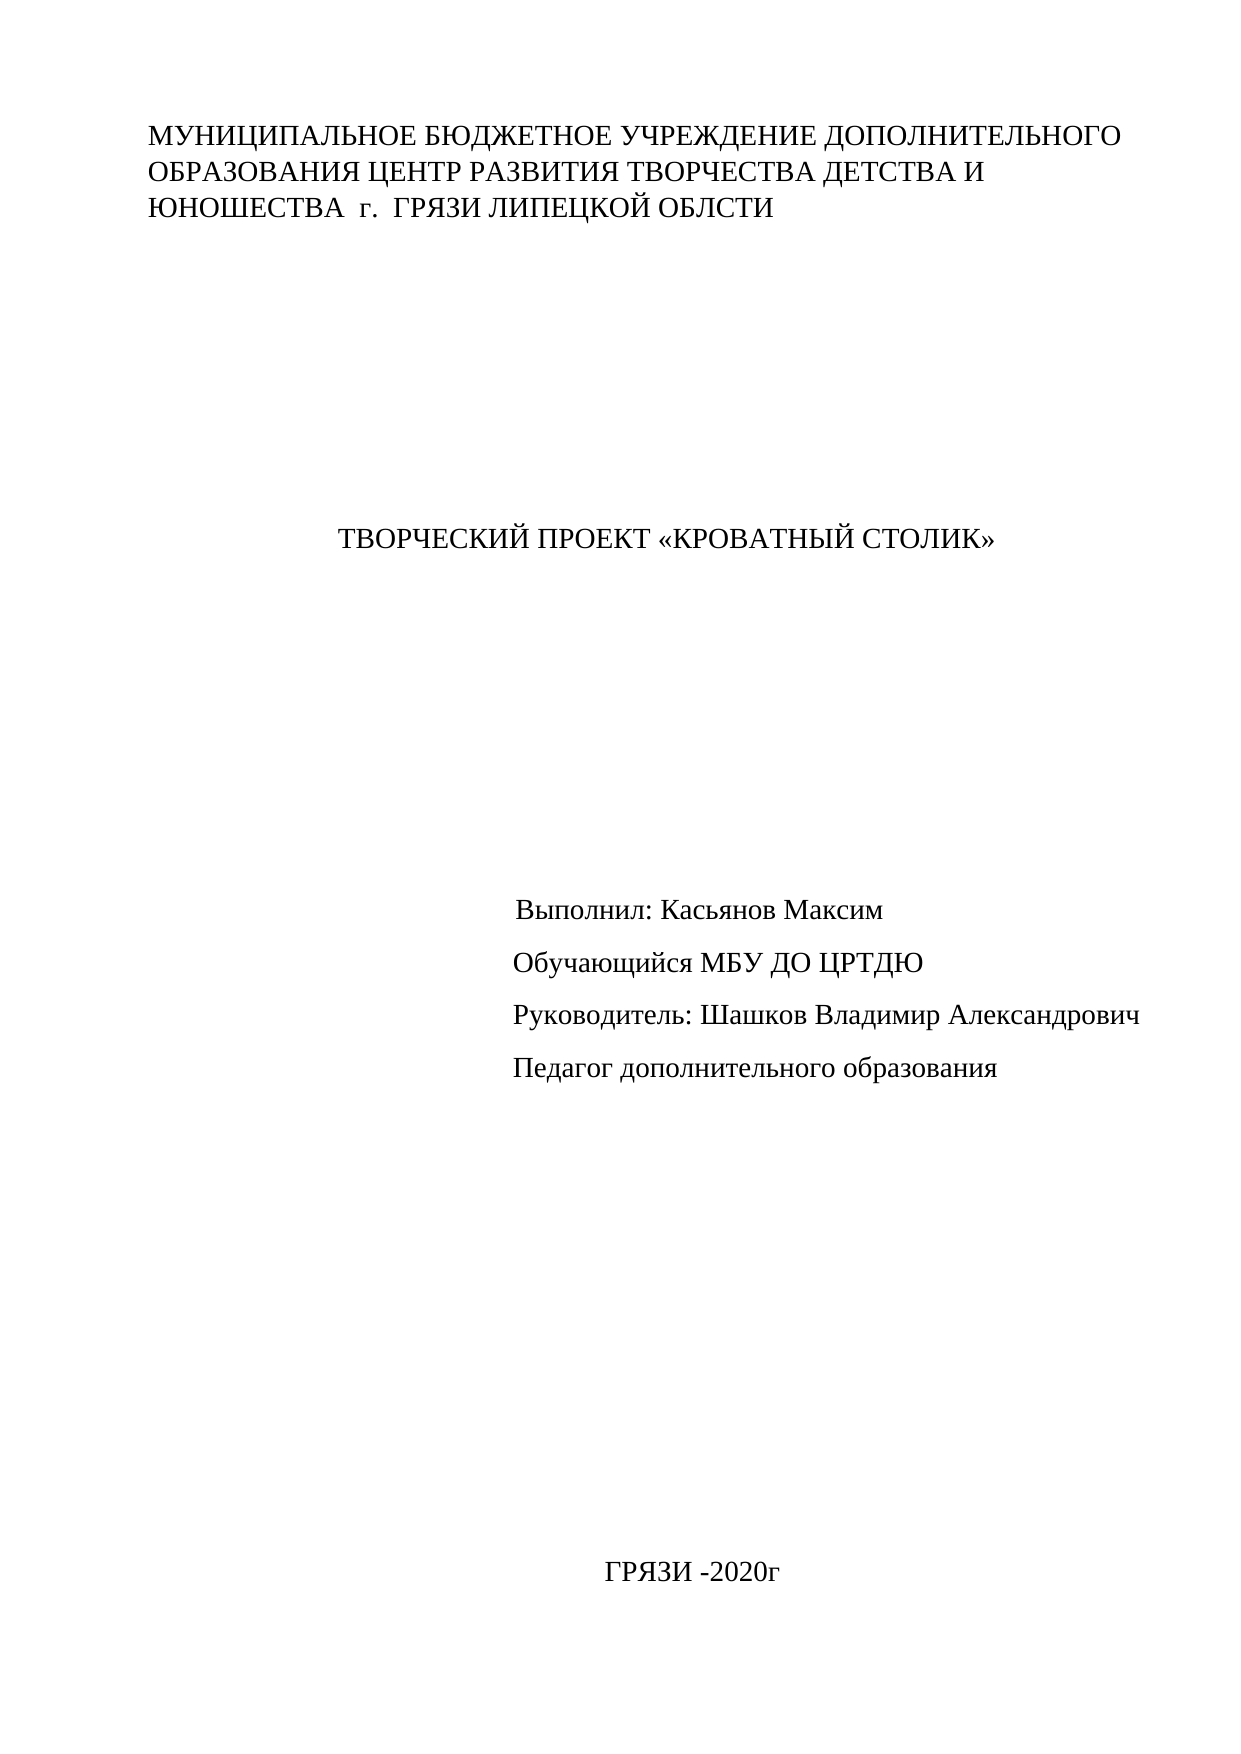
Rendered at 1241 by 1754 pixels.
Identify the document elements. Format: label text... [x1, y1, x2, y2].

text Педагог дополнительного образования [177, 1050, 1152, 1084]
text ГРЯЗИ -2020г [177, 1554, 1152, 1588]
text Выполнил: Касьянов Максим [177, 892, 1152, 925]
text ТВОРЧЕСКИЙ ПРОЕКТ «КРОВАТНЫЙ СТОЛИК» [177, 522, 1152, 555]
text МУНИЦИПАЛЬНОЕ БЮДЖЕТНОЕ УЧРЕЖДЕНИЕ ДОПОЛНИТЕЛЬНОГО ОБРАЗОВАНИЯ ЦЕНТР РАЗВИТИЯ ТВОРЧЕСТВА ДЕТСТВА И ЮНОШЕСТВА г. ГРЯЗИ ЛИПЕЦКОЙ ОБЛСТИ [148, 118, 1152, 224]
text Руководитель: Шашков Владимир Александрович [177, 997, 1152, 1031]
text Обучающийся МБУ ДО ЦРТДЮ [177, 945, 1152, 978]
